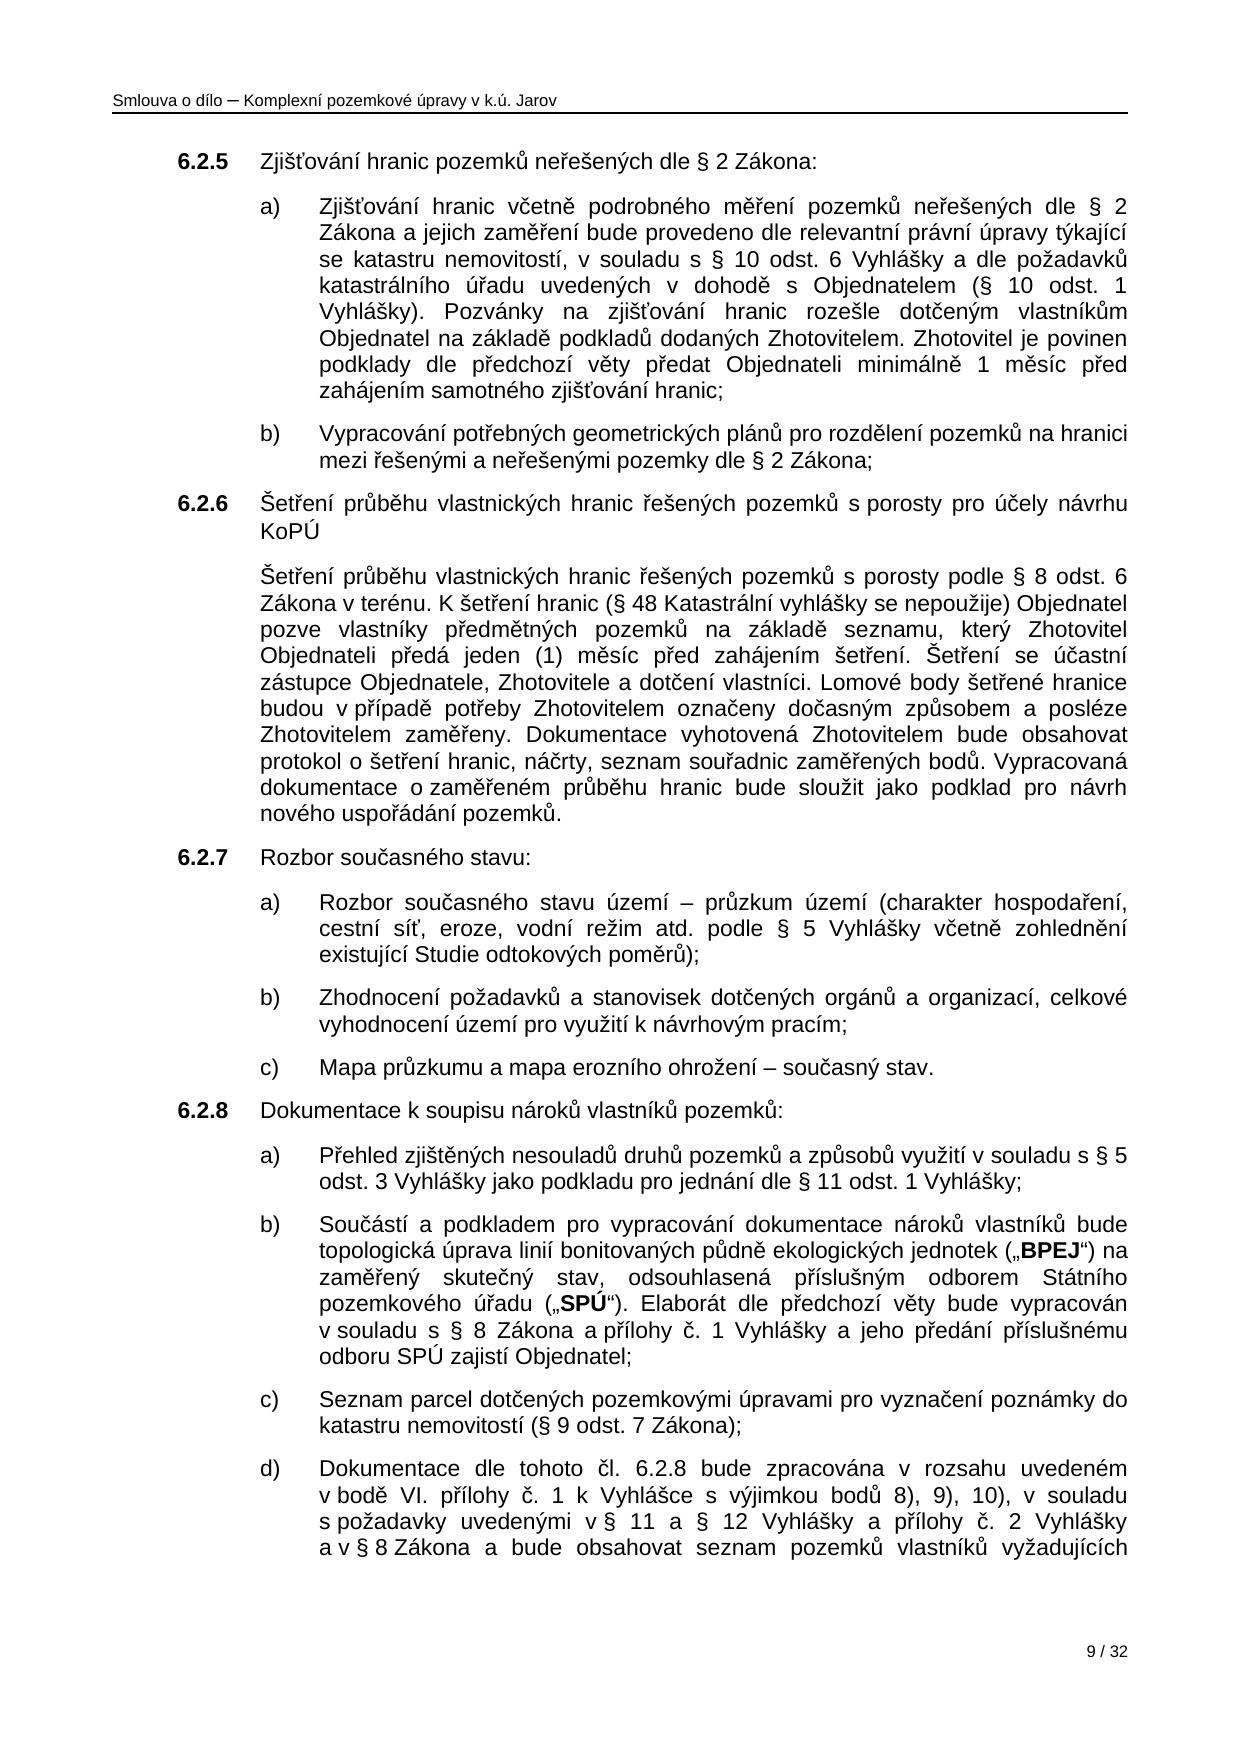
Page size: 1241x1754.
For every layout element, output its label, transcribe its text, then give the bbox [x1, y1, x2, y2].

list Zhodnocení požadavků a stanovisek dotčených orgánů a organizací, celkové vyhodnocení území pro využití k návrhovým pracím; [260, 984, 1128, 1037]
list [260, 1455, 1128, 1561]
list Šetření průběhu vlastnických hranic řešených pozemků s porosty podle § 8 odst. 6 Zákona v terénu. K šetření hranic (§ 48 Katastrální vyhlášky se nepoužije) Objednatel pozve vlastníky předmětných pozemků na základě seznamu, který Zhotovitel Objednateli předá jeden (1) měsíc před zahájením šetření. Šetření se účastní zástupce Objednatele, Zhotovitele a dotčení vlastníci. Lomové body šetřené hranice budou v případě potřeby Zhotovitelem označeny dočasným způsobem a posléze Zhotovitelem zaměřeny. Dokumentace vyhotovená Zhotovitelem bude obsahovat protokol o šetření hranic, náčrty, seznam souřadnic zaměřených bodů. Vypracovaná dokumentace o zaměřeném průběhu hranic bude sloužit jako podklad pro návrh nového uspořádání pozemků. [260, 563, 1128, 827]
text Šetření průběhu vlastnických hranic řešených pozemků s porosty pro účely návrhu KoPÚ [177, 490, 1128, 544]
list Zjišťování hranic včetně podrobného měření pozemků neřešených dle § 2 Zákona a jejich zaměření bude provedeno dle relevantní právní úpravy týkající se katastru nemovitostí, v souladu s § 10 odst. 6 Vyhlášky a dle požadavků katastrálního úřadu uvedených v dohodě s Objednatelem (§ 10 odst. 1 Vyhlášky). Pozvánky na zjišťování hranic rozešle dotčeným vlastníkům Objednatel na základě podkladů dodaných Zhotovitelem. Zhotovitel je povinen podklady dle předchozí věty předat Objednateli minimálně 1 měsíc před zahájením samotného zjišťování hranic; [260, 193, 1128, 404]
list Seznam parcel dotčených pozemkovými úpravami pro vyznačení poznámky do katastru nemovitostí (§ 9 odst. 7 Zákona); [260, 1386, 1128, 1439]
list Mapa průzkumu a mapa erozního ohrožení – současný stav. [260, 1054, 1128, 1080]
text Dokumentace k soupisu nároků vlastníků pozemků: [177, 1097, 1128, 1123]
list Přehled zjištěných nesouladů druhů pozemků a způsobů využití v souladu s § 5 odst. 3 Vyhlášky jako podkladu pro jednání dle § 11 odst. 1 Vyhlášky; [260, 1142, 1128, 1194]
text Zjišťování hranic pozemků neřešených dle § 2 Zákona: [177, 148, 1128, 174]
list Rozbor současného stavu území – průzkum území (charakter hospodaření, cestní síť, eroze, vodní režim atd. podle § 5 Vyhlášky včetně zohlednění existující Studie odtokových poměrů); [260, 888, 1128, 968]
list Součástí a podkladem pro vypracování dokumentace nároků vlastníků bude topologická úprava linií bonitovaných půdně ekologických jednotek („BPEJ“) na zaměřený skutečný stav, odsouhlasená příslušným odborem Státního pozemkového úřadu („SPÚ“). Elaborát dle předchozí věty bude vypracován v souladu s § 8 Zákona a přílohy č. 1 Vyhlášky a jeho předání příslušnému odboru SPÚ zajistí Objednatel; [260, 1211, 1128, 1369]
list Vypracování potřebných geometrických plánů pro rozdělení pozemků na hranici mezi řešenými a neřešenými pozemky dle § 2 Zákona; [260, 420, 1128, 473]
text Rozbor současného stavu: [177, 843, 1128, 870]
